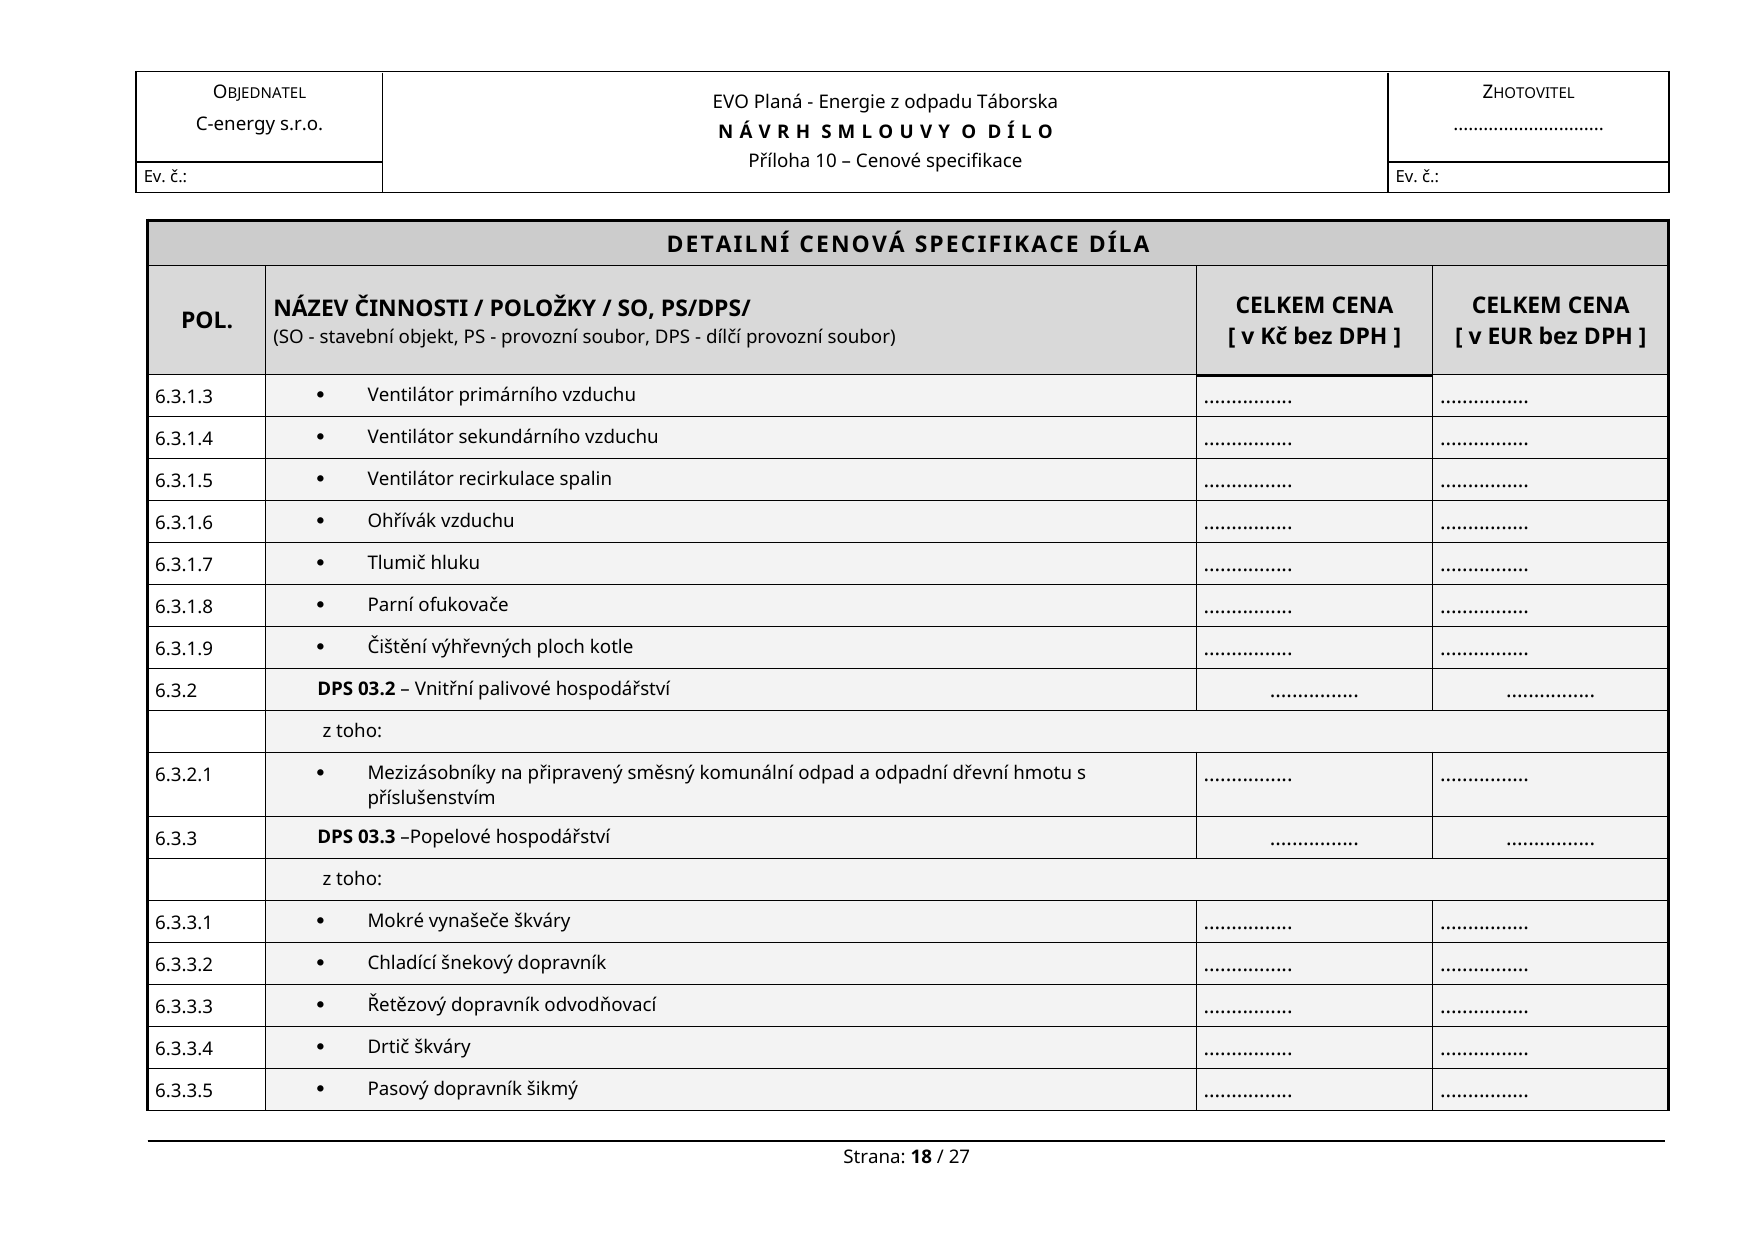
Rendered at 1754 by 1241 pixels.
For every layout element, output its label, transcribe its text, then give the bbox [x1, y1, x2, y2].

table_cell ................ [1197, 669, 1432, 710]
table_cell [149, 943, 265, 984]
table_cell ................ [1433, 901, 1667, 942]
table_cell Mokré vynašeče škváry [266, 901, 1196, 942]
table_cell ................ [1197, 985, 1432, 1026]
table_cell Ventilátor primárního vzduchu [266, 375, 1196, 416]
table_cell ................ [1197, 943, 1432, 984]
table_cell ................ [1197, 585, 1432, 626]
table_cell [149, 669, 265, 710]
table_header detailní cenová specifikace díla [149, 222, 1667, 265]
table_cell ................ [1433, 501, 1667, 542]
table_cell ................ [1433, 459, 1667, 500]
table_cell z toho: [266, 711, 1667, 752]
table_cell ................ [1433, 817, 1667, 858]
table_cell ................ [1197, 459, 1432, 500]
table_cell [149, 711, 265, 752]
table_cell [149, 417, 265, 458]
table_cell DPS 03.2 – Vnitřní palivové hospodářství [266, 669, 1196, 710]
table_cell Mezizásobníky na připravený směsný komunální odpad a odpadní dřevní hmotu s příslušenstvím [266, 753, 1196, 816]
table_cell [149, 1027, 265, 1068]
table_cell ................ [1197, 1027, 1432, 1068]
table_cell ................ [1433, 753, 1667, 816]
table_cell ................ [1197, 627, 1432, 668]
table_cell Čištění výhřevných ploch kotle [266, 627, 1196, 668]
table_cell ................ [1433, 417, 1667, 458]
table_cell Tlumič hluku [266, 543, 1196, 584]
table_cell [149, 859, 265, 900]
table_cell [149, 459, 265, 500]
table_cell [149, 901, 265, 942]
table_cell ................ [1433, 1069, 1667, 1110]
table_cell ................ [1433, 1027, 1667, 1068]
table_cell Celkem cena [ v Kč bez DPH ] [1197, 266, 1432, 374]
table_cell Pol. [149, 266, 265, 374]
table_cell ................ [1433, 585, 1667, 626]
table_cell z toho: [266, 859, 1667, 900]
table_cell ................ [1433, 543, 1667, 584]
table_cell [149, 375, 265, 416]
table_cell [149, 543, 265, 584]
table_cell Ventilátor recirkulace spalin [266, 459, 1196, 500]
table_cell ................ [1433, 985, 1667, 1026]
table_cell Řetězový dopravník odvodňovací [266, 985, 1196, 1026]
table_cell ................ [1197, 817, 1432, 858]
table_cell [149, 1069, 265, 1110]
table_cell [149, 753, 265, 816]
table_cell ................ [1197, 377, 1432, 416]
table_cell ................ [1197, 417, 1432, 458]
table_cell Pasový dopravník šikmý [266, 1069, 1196, 1110]
table_cell Ohřívák vzduchu [266, 501, 1196, 542]
table_cell ................ [1433, 669, 1667, 710]
table_cell Ventilátor sekundárního vzduchu [266, 417, 1196, 458]
table_cell ................ [1197, 543, 1432, 584]
table_cell Drtič škváry [266, 1027, 1196, 1068]
table_cell Celkem cena [ v EUR bez DPH ] [1433, 266, 1667, 374]
table_cell ................ [1433, 943, 1667, 984]
table_cell [149, 627, 265, 668]
table_cell DPS 03.3 –Popelové hospodářství [266, 817, 1196, 858]
table_cell ................ [1433, 375, 1667, 416]
table_cell [149, 817, 265, 858]
table_cell ................ [1197, 753, 1432, 816]
table_cell [149, 585, 265, 626]
table_cell [149, 985, 265, 1026]
table_cell ................ [1197, 501, 1432, 542]
table_cell Parní ofukovače [266, 585, 1196, 626]
table_cell ................ [1197, 1069, 1432, 1110]
table_cell Chladící šnekový dopravník [266, 943, 1196, 984]
table_cell ................ [1197, 901, 1432, 942]
table_cell Název činnosti / položky / SO, PS/DPS/ (SO - stavební objekt, PS - provozní soubor, DPS - dílčí provozní soubor) [266, 266, 1196, 374]
table_cell [149, 501, 265, 542]
table_cell ................ [1433, 627, 1667, 668]
